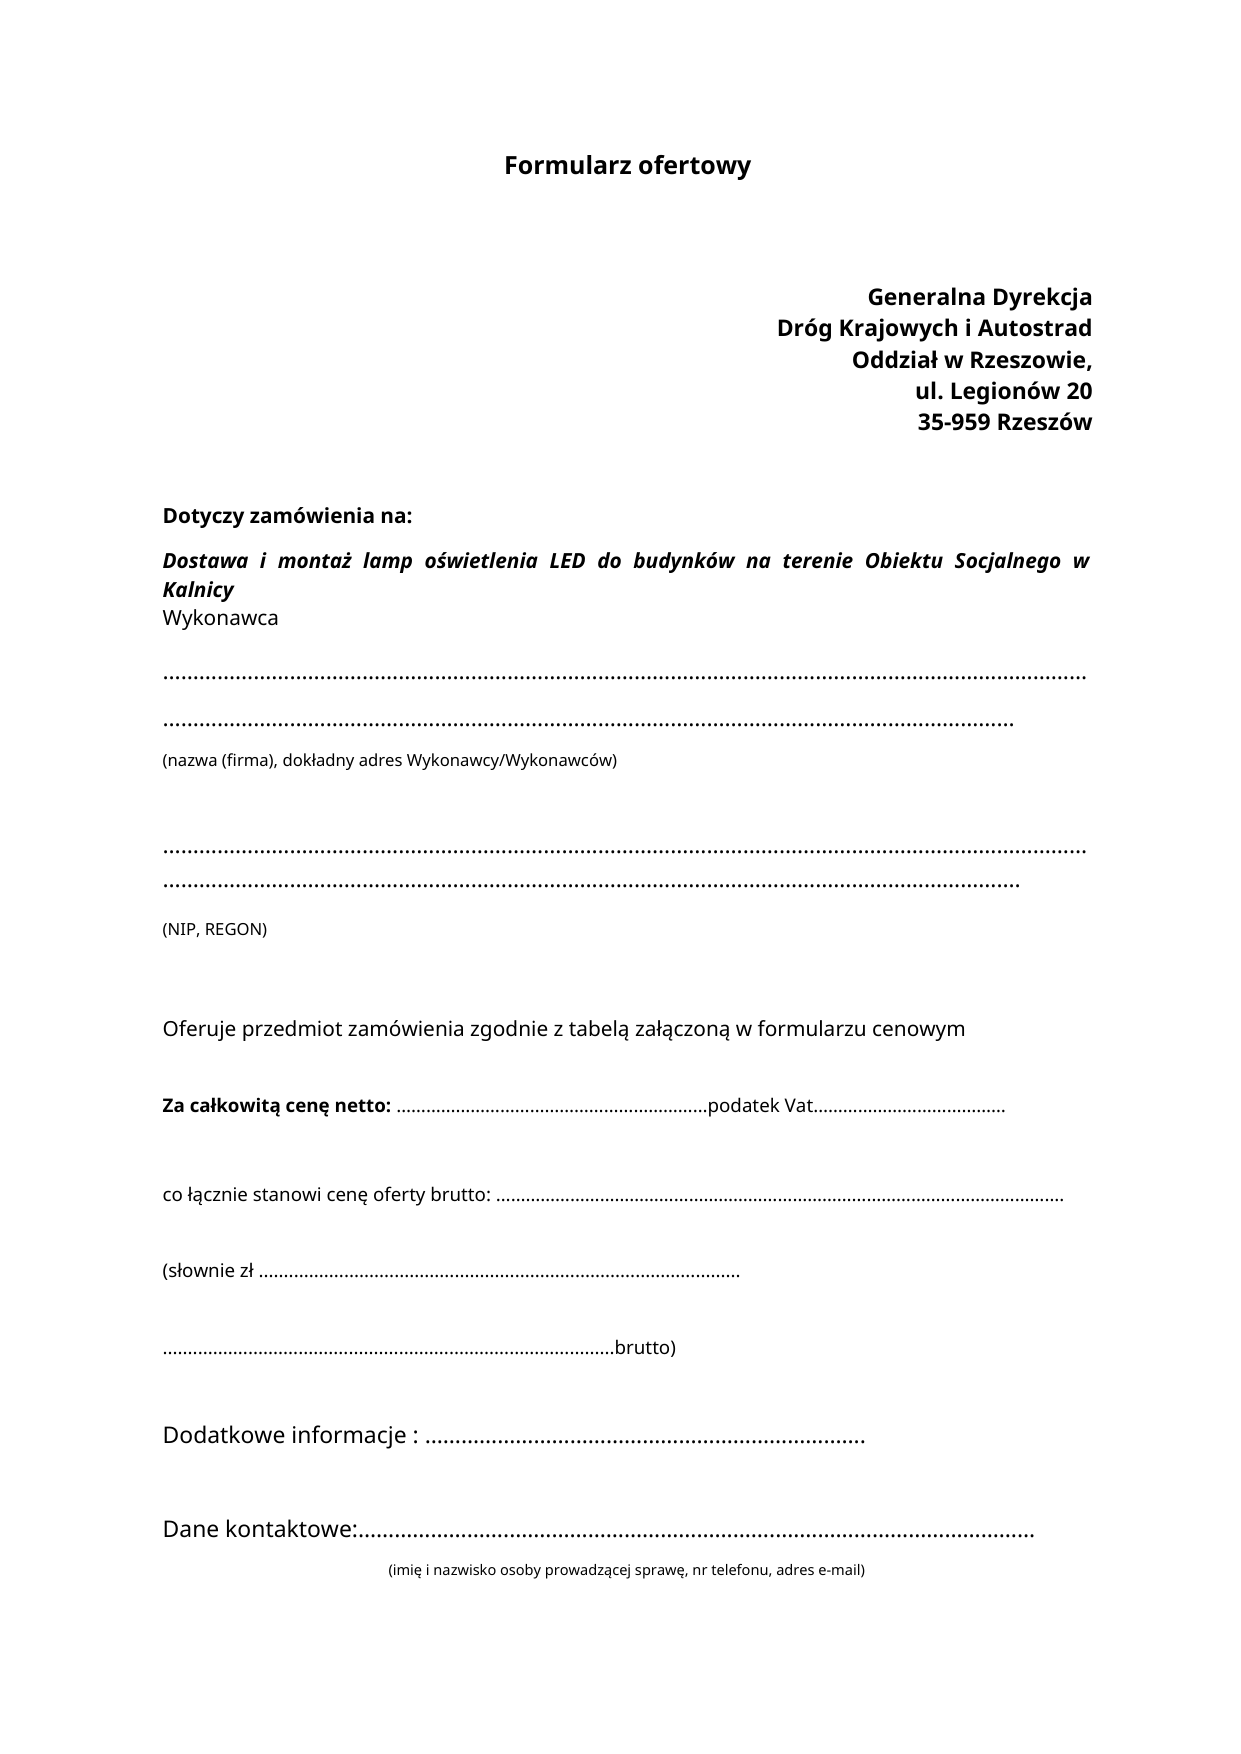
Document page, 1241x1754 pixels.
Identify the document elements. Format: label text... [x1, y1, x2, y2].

text Formularz ofertowy [162, 148, 1093, 182]
text 35-959 Rzeszów [162, 406, 1093, 437]
text ..........................................................................................brutto) [162, 1334, 1093, 1360]
text co łącznie stanowi cenę oferty brutto: ……………………………………………………………………………………………………. [162, 1181, 1093, 1207]
text (imię i nazwisko osoby prowadzącej sprawę, nr telefonu, adres e-mail) [369, 1560, 1093, 1580]
text …………………………………………………………………………………………………………………………………………………………………………………………………………………………………………………………………… [162, 654, 1093, 733]
text ……………………………………………………………………………………………………………………………………………………………………………………………………………………………………………………………………. [162, 829, 1093, 894]
text Dostawa i montaż lamp oświetlenia LED do budynków na terenie Obiektu Socjalnego w Kalnicy [162, 546, 1093, 603]
text ul. Legionów 20 [162, 375, 1093, 406]
text Generalna Dyrekcja [162, 281, 1093, 312]
text Dodatkowe informacje : ………………………………………………………………. [162, 1419, 1093, 1451]
text Oferuje przedmiot zamówienia zgodnie z tabelą załączoną w formularzu cenowym [162, 1014, 1093, 1043]
text Dróg Krajowych i Autostrad [162, 312, 1093, 343]
text (nazwa (firma), dokładny adres Wykonawcy/Wykonawców) [162, 748, 1093, 771]
text Za całkowitą cenę netto: ………………………………………………………podatek Vat………………………………… [162, 1092, 1093, 1118]
text Oddział w Rzeszowie, [162, 343, 1093, 375]
text Wykonawca [162, 603, 1093, 632]
text Dane kontaktowe:……………………..……………………………………..…………………………………… [162, 1513, 1093, 1544]
text (NIP, REGON) [162, 918, 1093, 940]
text (słownie zł ................................................................................................ [162, 1258, 1093, 1283]
text Dotyczy zamówienia na: [162, 501, 1093, 529]
